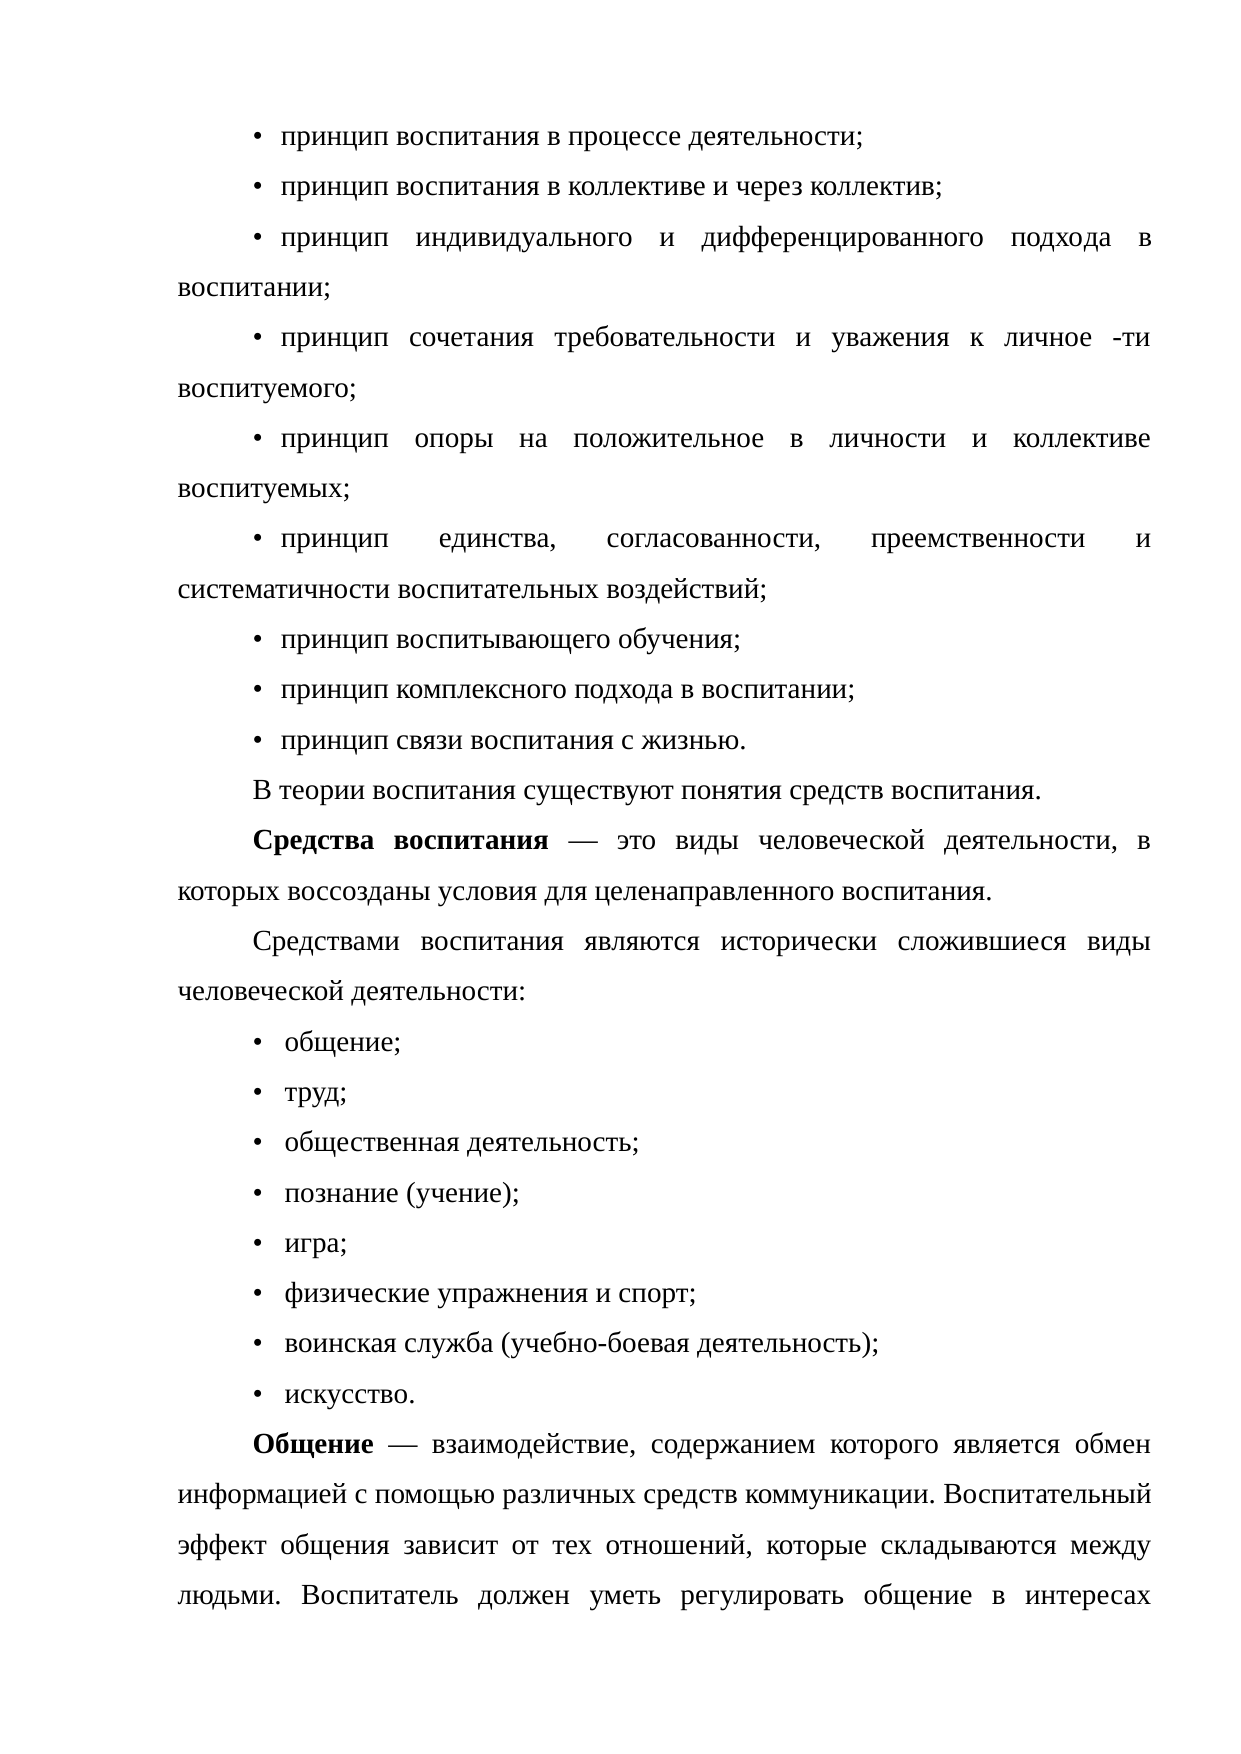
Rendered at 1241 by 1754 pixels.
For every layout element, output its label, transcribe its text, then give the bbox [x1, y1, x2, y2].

text • принцип сочетания требовательности и уважения к личное -ти воспитуемого; [177, 319, 1152, 403]
text В теории воспитания существуют понятия средств воспитания. [177, 772, 1152, 806]
text • принцип воспитывающего обучения; [177, 621, 1152, 655]
text • искусство. [177, 1376, 1152, 1409]
text • общение; [177, 1024, 1152, 1057]
text • принцип опоры на положительное в личности и коллективе воспитуемых; [177, 420, 1152, 504]
text • принцип связи воспитания с жизнью. [177, 722, 1152, 755]
text Средствами воспитания являются исторически сложившиеся виды человеческой деятельности: [177, 923, 1152, 1007]
text • принцип единства, согласованности, преемственности и систематичности воспитательных воздействий; [177, 521, 1152, 604]
text • физические упражнения и спорт; [177, 1275, 1152, 1309]
text Средства воспитания — это виды человеческой деятельности, в которых воссозданы условия для целенаправленного воспитания. [177, 822, 1152, 906]
text • принцип индивидуального и дифференцированного подхода в воспитании; [177, 219, 1152, 303]
text • труд; [177, 1074, 1152, 1108]
text • общественная деятельность; [177, 1124, 1152, 1158]
text • воинская служба (учебно-боевая деятельность); [177, 1326, 1152, 1359]
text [177, 1426, 1152, 1611]
text • принцип комплексного подхода в воспитании; [177, 672, 1152, 705]
text • игра; [177, 1225, 1152, 1258]
text • принцип воспитания в процессе деятельности; [177, 118, 1152, 152]
text • принцип воспитания в коллективе и через коллектив; [177, 168, 1152, 202]
text • познание (учение); [177, 1175, 1152, 1208]
